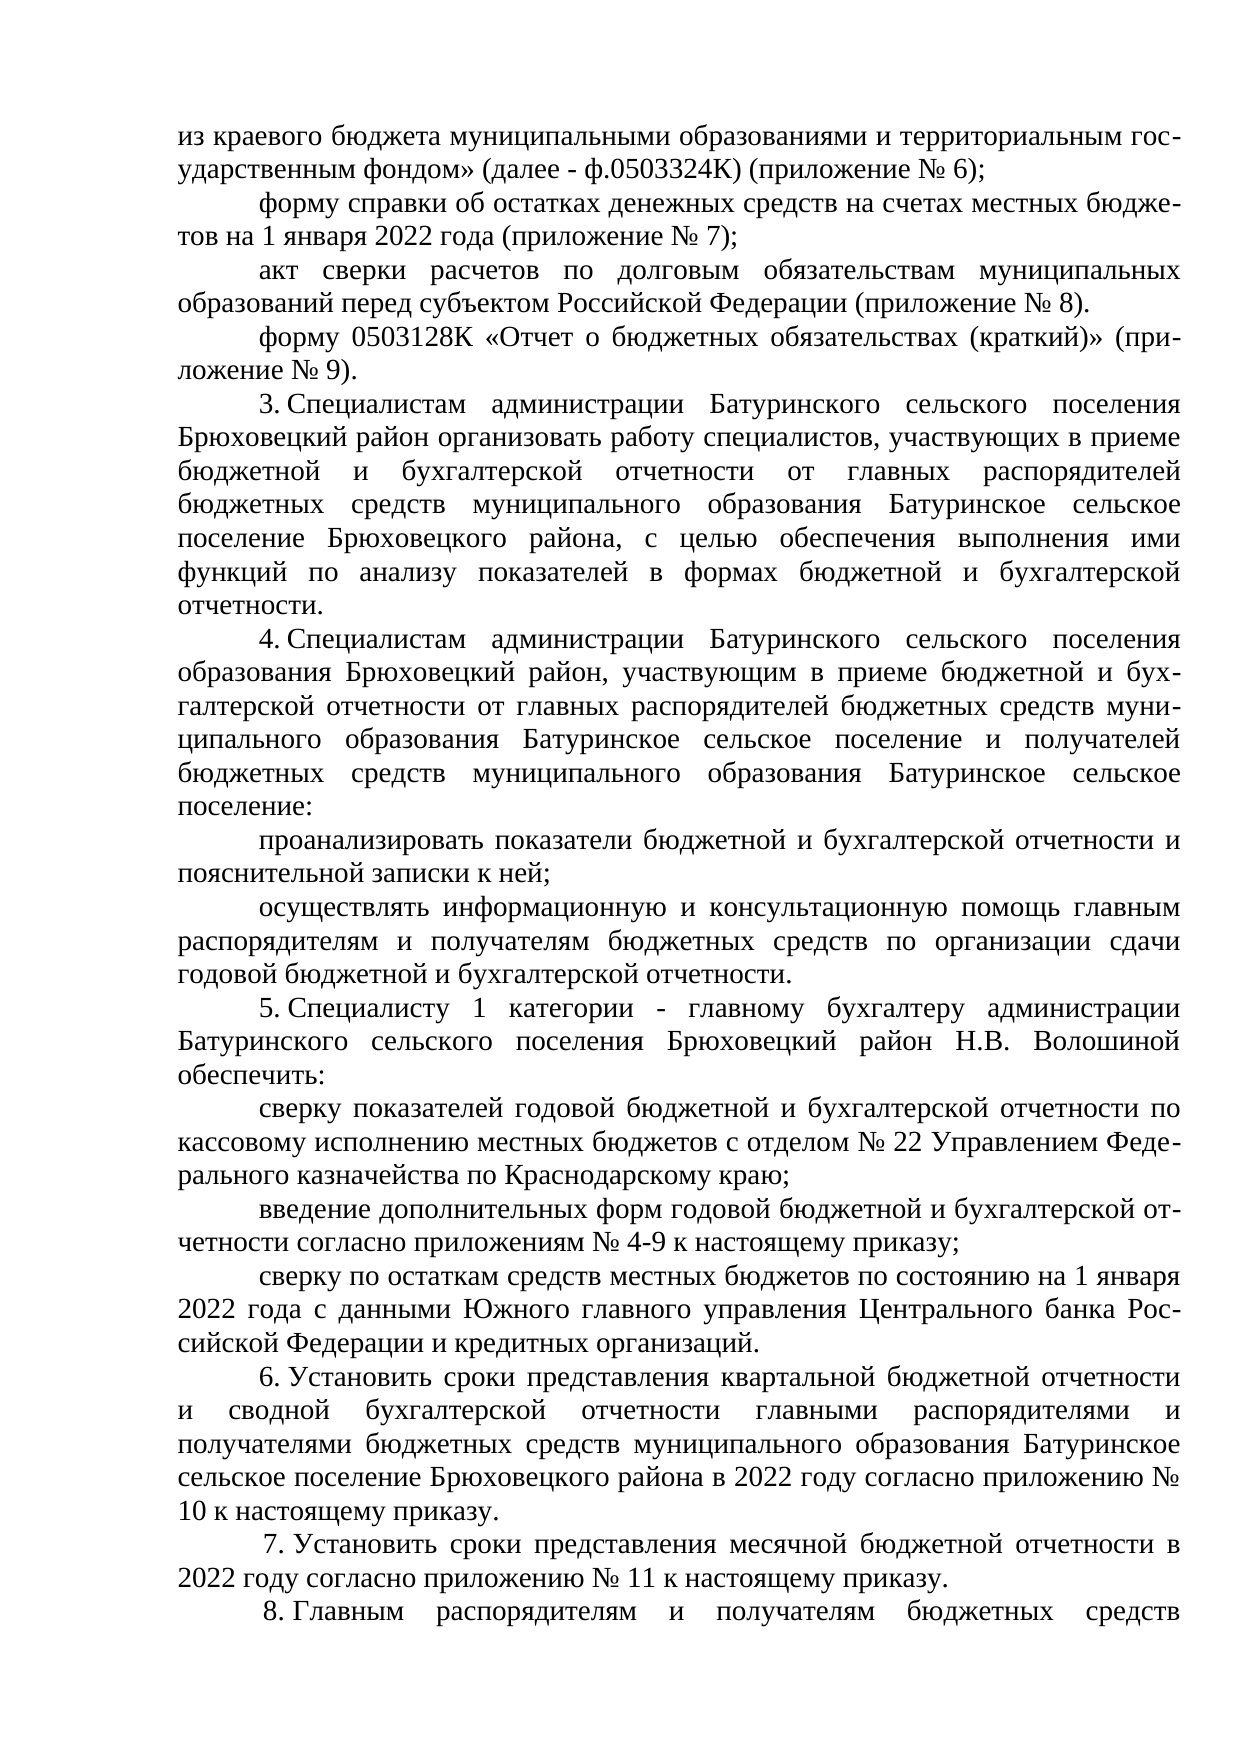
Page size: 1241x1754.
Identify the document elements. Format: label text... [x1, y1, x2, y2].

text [177, 118, 1181, 185]
text проанализировать показатели бюджетной и бухгалтерской отчетности и пояснительной записки к ней; [177, 822, 1181, 889]
text форму справки об остатках денежных средств на счетах местных бюджетов на 1 января 2022 года (приложение № 7); [177, 185, 1181, 252]
text сверку по остаткам средств местных бюджетов по состоянию на 1 января 2022 года с данными Южного главного управления Центрального банка Российской Федерации и кредитных организаций. [177, 1258, 1181, 1359]
list Специалистам администрации Батуринского сельского поселения образования Брюховецкий район, участвующим в приеме бюджетной и бухгалтерской отчетности от главных распорядителей бюджетных средств муниципального образования Батуринское сельское поселение и получателей бюджетных средств муниципального образования Батуринское сельское поселение: [177, 621, 1181, 822]
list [177, 1594, 1181, 1627]
list Установить сроки представления месячной бюджетной отчетности в 2022 году согласно приложению № 11 к настоящему приказу. [177, 1527, 1181, 1594]
list Специалисту 1 категории - главному бухгалтеру администрации Батуринского сельского поселения Брюховецкий район Н.В. Волошиной обеспечить: [177, 990, 1181, 1091]
list Установить сроки представления квартальной бюджетной отчетности и сводной бухгалтерской отчетности главными распорядителями и получателями бюджетных средств муниципального образования Батуринское сельское поселение Брюховецкого района в 2022 году согласно приложению № 10 к настоящему приказу. [177, 1359, 1181, 1527]
text сверку показателей годовой бюджетной и бухгалтерской отчетности по кассовому исполнению местных бюджетов с отделом № 22 Управлением Федерального казначейства по Краснодарскому краю; [177, 1091, 1181, 1191]
text акт сверки расчетов по долговым обязательствам муниципальных образований перед субъектом Российской Федерации (приложение № 8). [177, 252, 1181, 319]
list Специалистам администрации Батуринского сельского поселения Брюховецкий район организовать работу специалистов, участвующих в приеме бюджетной и бухгалтерской отчетности от главных распорядителей бюджетных средств муниципального образования Батуринское сельское поселение Брюховецкого района, с целью обеспечения выполнения ими функций по анализу показателей в формах бюджетной и бухгалтерской отчетности. [177, 386, 1181, 621]
text форму 0503128К «Отчет о бюджетных обязательствах (краткий)» (приложение № 9). [177, 319, 1181, 386]
text введение дополнительных форм годовой бюджетной и бухгалтерской отчетности согласно приложениям № 4-9 к настоящему приказу; [177, 1191, 1181, 1258]
text осуществлять информационную и консультационную помощь главным распорядителям и получателям бюджетных средств по организации сдачи годовой бюджетной и бухгалтерской отчетности. [177, 889, 1181, 990]
